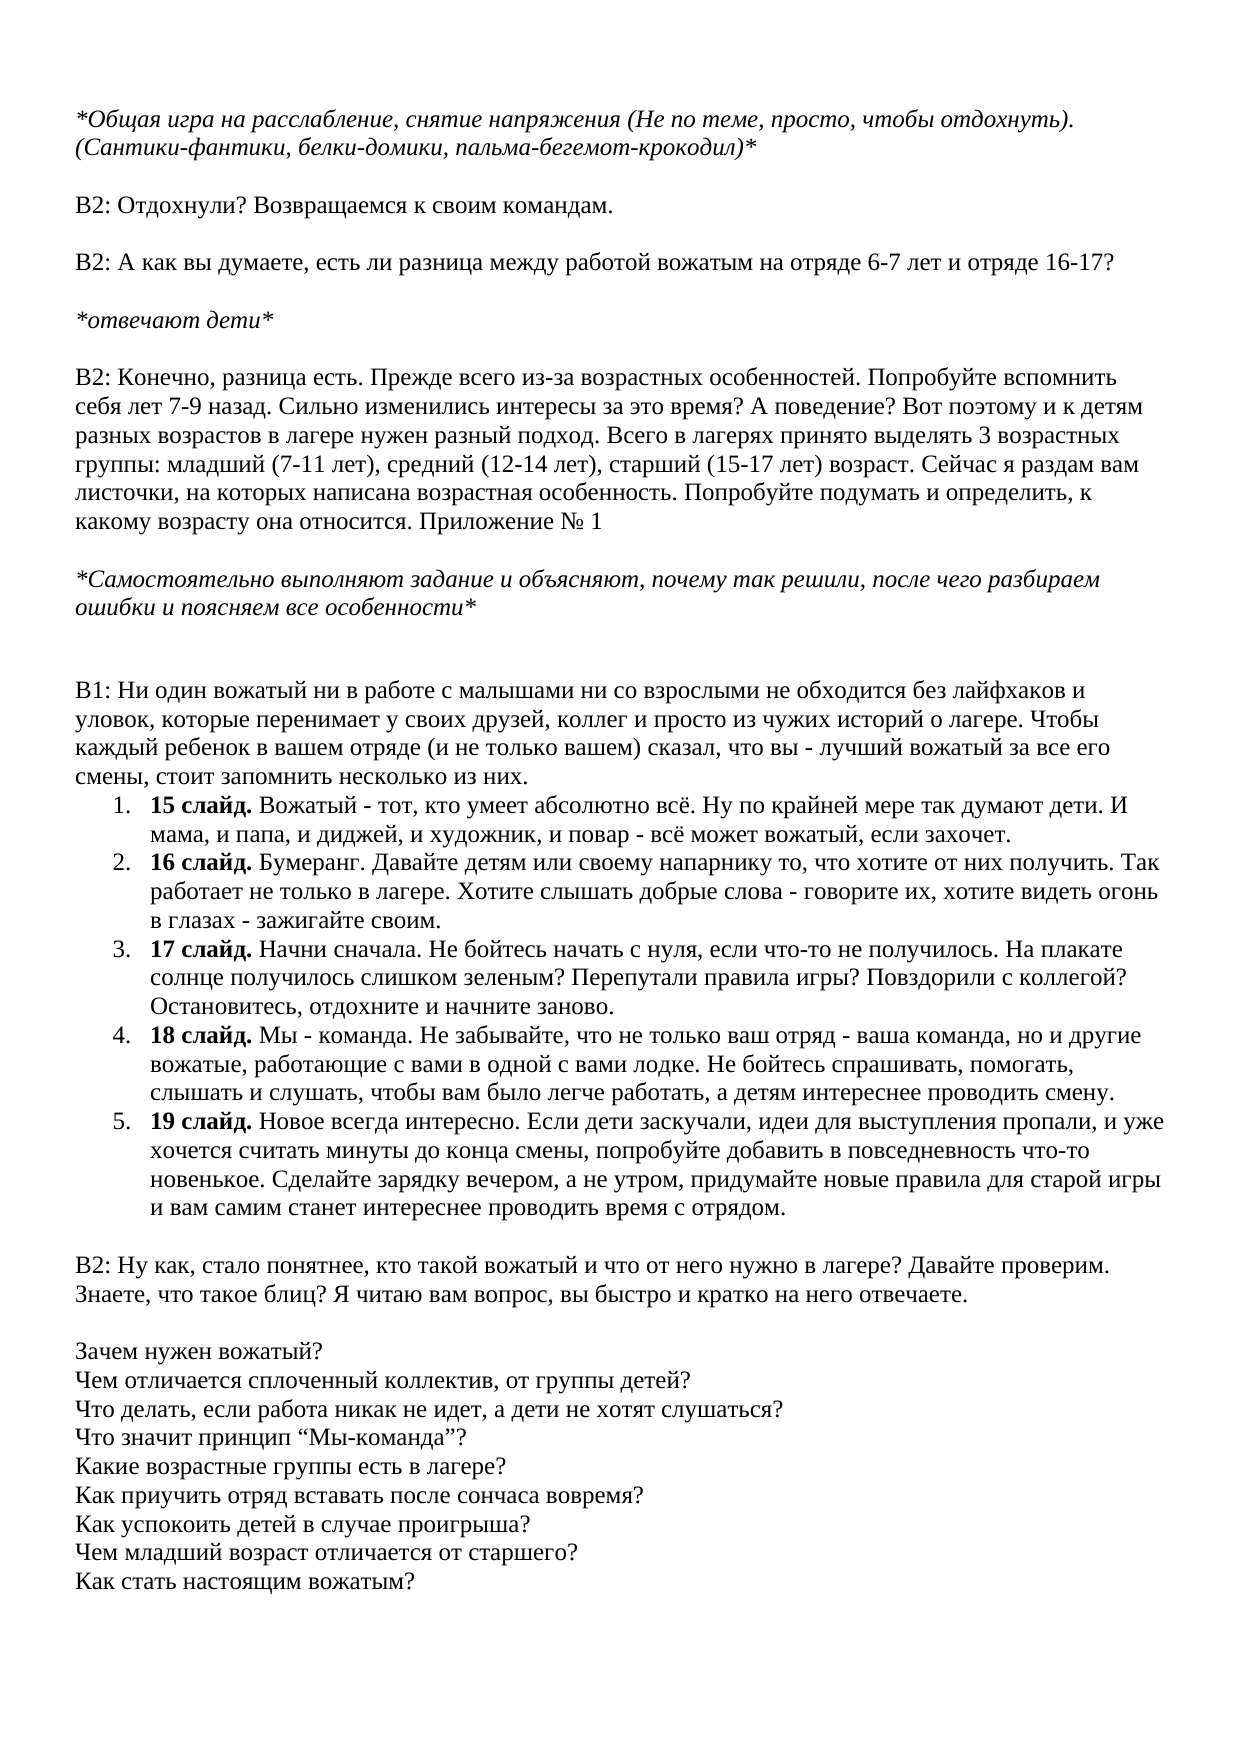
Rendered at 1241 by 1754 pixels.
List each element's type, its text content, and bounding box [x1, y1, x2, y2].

text *отвечают дети* [75, 305, 1165, 334]
list 19 слайд. Новое всегда интересно. Если дети заскучали, идеи для выступления пропали, и уже хочется считать минуты до конца смены, попробуйте добавить в повседневность что-то новенькое. Сделайте зарядку вечером, а не утром, придумайте новые правила для старой игры и вам самим станет интереснее проводить время с отрядом. [112, 1106, 1165, 1221]
text Чем младший возраст отличается от старшего? [75, 1537, 1165, 1566]
text В2: Отдохнули? Возвращаемся к своим командам. [75, 190, 1165, 219]
text Как успокоить детей в случае проигрыша? [75, 1509, 1165, 1537]
text В2: А как вы думаете, есть ли разница между работой вожатым на отряде 6-7 лет и отряде 16-17? [75, 247, 1165, 276]
text Что делать, если работа никак не идет, а дети не хотят слушаться? [75, 1394, 1165, 1422]
text Чем отличается сплоченный коллектив, от группы детей? [75, 1365, 1165, 1394]
text В2: Ну как, стало понятнее, кто такой вожатый и что от него нужно в лагере? Давайте проверим. Знаете, что такое блиц? Я читаю вам вопрос, вы быстро и кратко на него отвечаете. [75, 1250, 1165, 1307]
list 18 слайд. Мы - команда. Не забывайте, что не только ваш отряд - ваша команда, но и другие вожатые, работающие с вами в одной с вами лодке. Не бойтесь спрашивать, помогать, слышать и слушать, чтобы вам было легче работать, а детям интереснее проводить смену. [112, 1020, 1165, 1106]
text Как приучить отряд вставать после сончаса вовремя? [75, 1480, 1165, 1509]
text *Общая игра на расслабление, снятие напряжения (Не по теме, просто, чтобы отдохнуть). (Сантики-фантики, белки-домики, пальма-бегемот-крокодил)* [75, 104, 1165, 161]
text Как стать настоящим вожатым? [75, 1566, 1165, 1595]
text Зачем нужен вожатый? [75, 1336, 1165, 1365]
text Какие возрастные группы есть в лагере? [75, 1451, 1165, 1480]
text В2: Конечно, разница есть. Прежде всего из-за возрастных особенностей. Попробуйте вспомнить себя лет 7-9 назад. Сильно изменились интересы за это время? А поведение? Вот поэтому и к детям разных возрастов в лагере нужен разный подход. Всего в лагерях принято выделять 3 возрастных группы: младший (7-11 лет), средний (12-14 лет), старший (15-17 лет) возраст. Сейчас я раздам вам листочки, на которых написана возрастная особенность. Попробуйте подумать и определить, к какому возрасту она относится. Приложение № 1 [75, 362, 1165, 535]
list 16 слайд. Бумеранг. Давайте детям или своему напарнику то, что хотите от них получить. Так работает не только в лагере. Хотите слышать добрые слова - говорите их, хотите видеть огонь в глазах - зажигайте своим. [112, 847, 1165, 934]
list 15 слайд. Вожатый - тот, кто умеет абсолютно всё. Ну по крайней мере так думают дети. И мама, и папа, и диджей, и художник, и повар - всё может вожатый, если захочет. [112, 790, 1165, 847]
text *Самостоятельно выполняют задание и объясняют, почему так решили, после чего разбираем ошибки и поясняем все особенности* [75, 564, 1165, 621]
text В1: Ни один вожатый ни в работе с малышами ни со взрослыми не обходится без лайфхаков и уловок, которые перенимает у своих друзей, коллег и просто из чужих историй о лагере. Чтобы каждый ребенок в вашем отряде (и не только вашем) сказал, что вы - лучший вожатый за все его смены, стоит запомнить несколько из них. [75, 675, 1165, 790]
list 17 слайд. Начни сначала. Не бойтесь начать с нуля, если что-то не получилось. На плакате солнце получилось слишком зеленым? Перепутали правила игры? Повздорили с коллегой? Остановитесь, отдохните и начните заново. [112, 934, 1165, 1020]
text Что значит принцип “Мы-команда”? [75, 1422, 1165, 1451]
